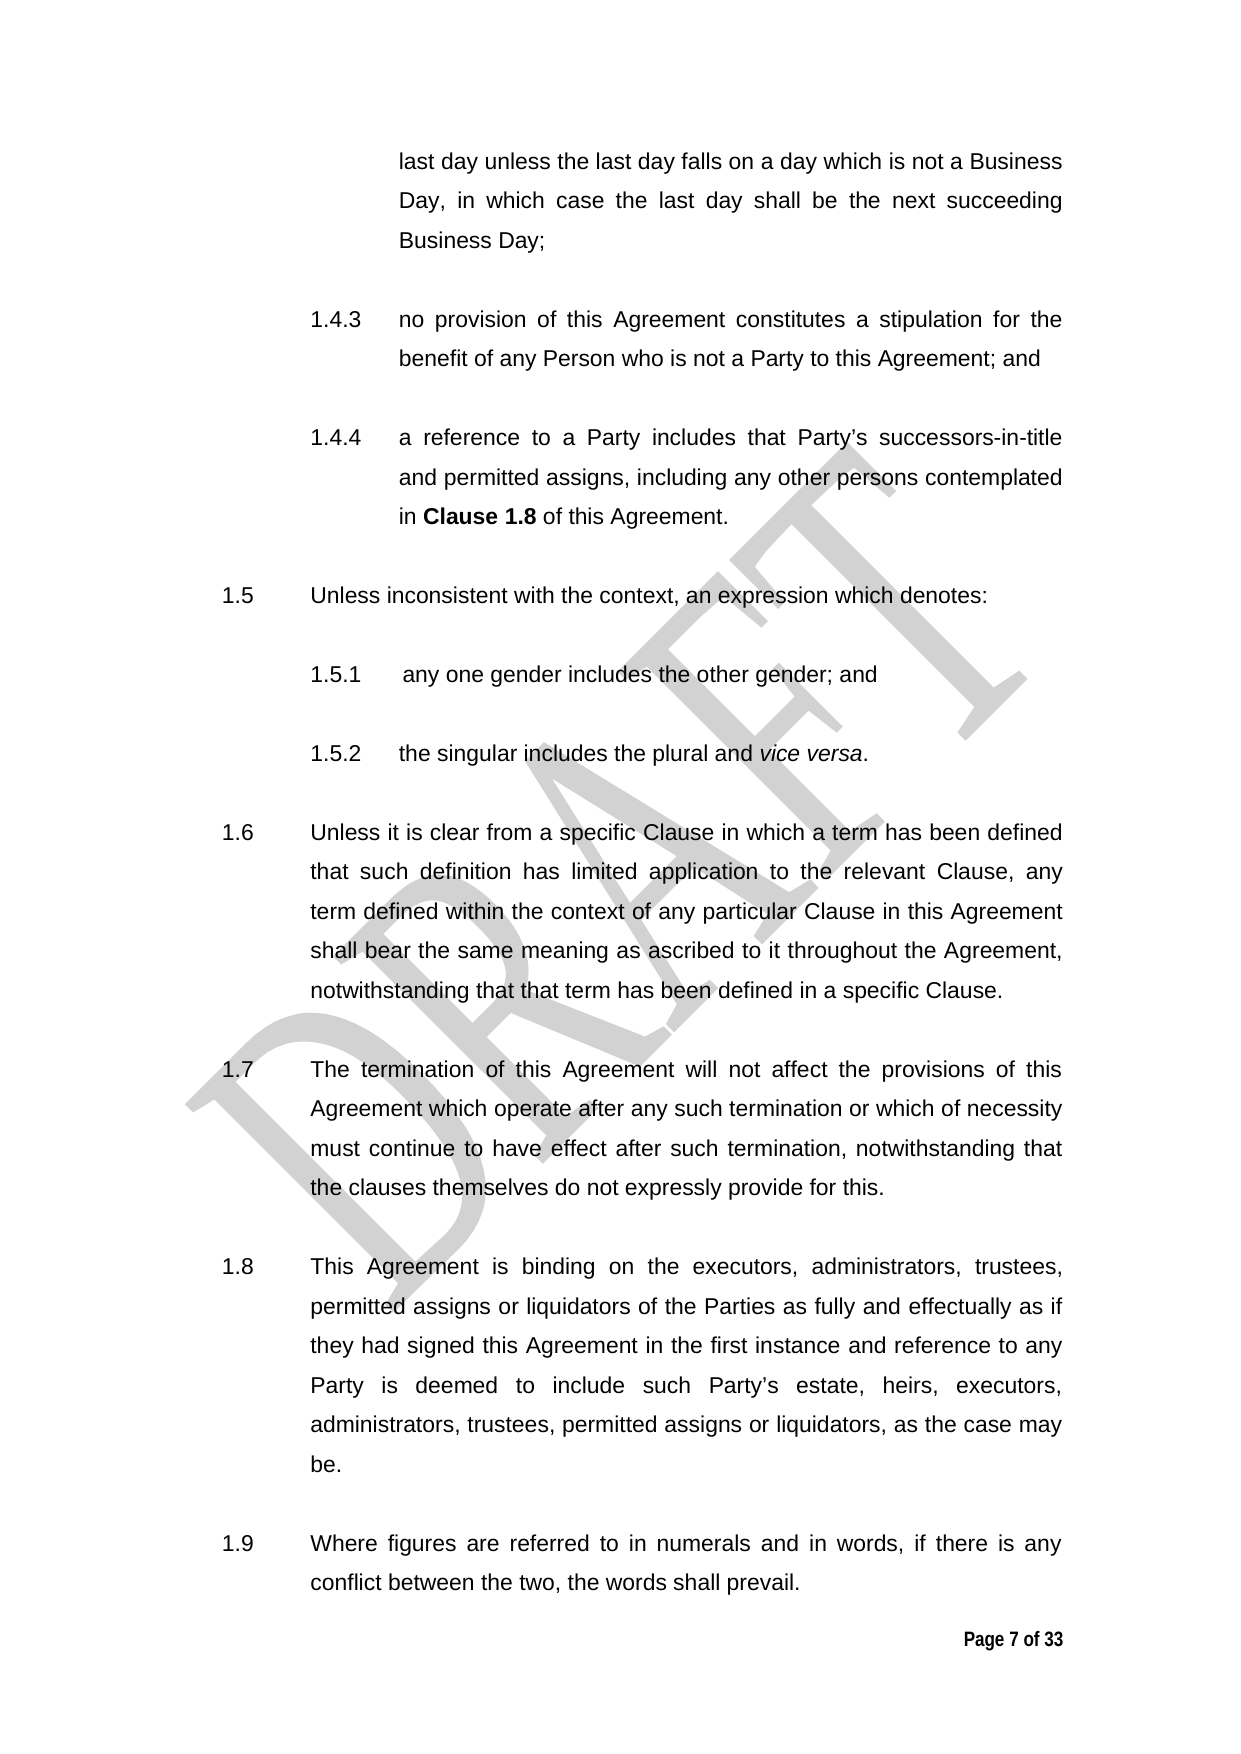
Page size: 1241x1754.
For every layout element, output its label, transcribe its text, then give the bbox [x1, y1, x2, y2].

list a reference to a Party includes that Party’s successors-in-title and permitted assigns, including any other persons contemplated in Clause 1.8 of this Agreement. [310, 424, 1063, 529]
list the singular includes the plural and vice versa. [310, 740, 1063, 766]
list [310, 148, 1063, 253]
list any one gender includes the other gender; and [310, 661, 1063, 687]
list This Agreement is binding on the executors, administrators, trustees, permitted assigns or liquidators of the Parties as fully and effectually as if they had signed this Agreement in the first instance and reference to any Party is deemed to include such Party’s estate, heirs, executors, administrators, trustees, permitted assigns or liquidators, as the case may be. [222, 1253, 1063, 1477]
list Where figures are referred to in numerals and in words, if there is any conflict between the two, the words shall prevail. [222, 1529, 1063, 1595]
list Unless it is clear from a specific Clause in which a term has been defined that such definition has limited application to the relevant Clause, any term defined within the context of any particular Clause in this Agreement shall bear the same meaning as ascribed to it throughout the Agreement, notwithstanding that that term has been defined in a specific Clause. [222, 819, 1063, 1003]
list Unless inconsistent with the context, an expression which denotes: [222, 582, 1063, 608]
list The termination of this Agreement will not affect the provisions of this Agreement which operate after any such termination or which of necessity must continue to have effect after such termination, notwithstanding that the clauses themselves do not expressly provide for this. [222, 1056, 1063, 1201]
list no provision of this Agreement constitutes a stipulation for the benefit of any Person who is not a Party to this Agreement; and [310, 306, 1063, 371]
